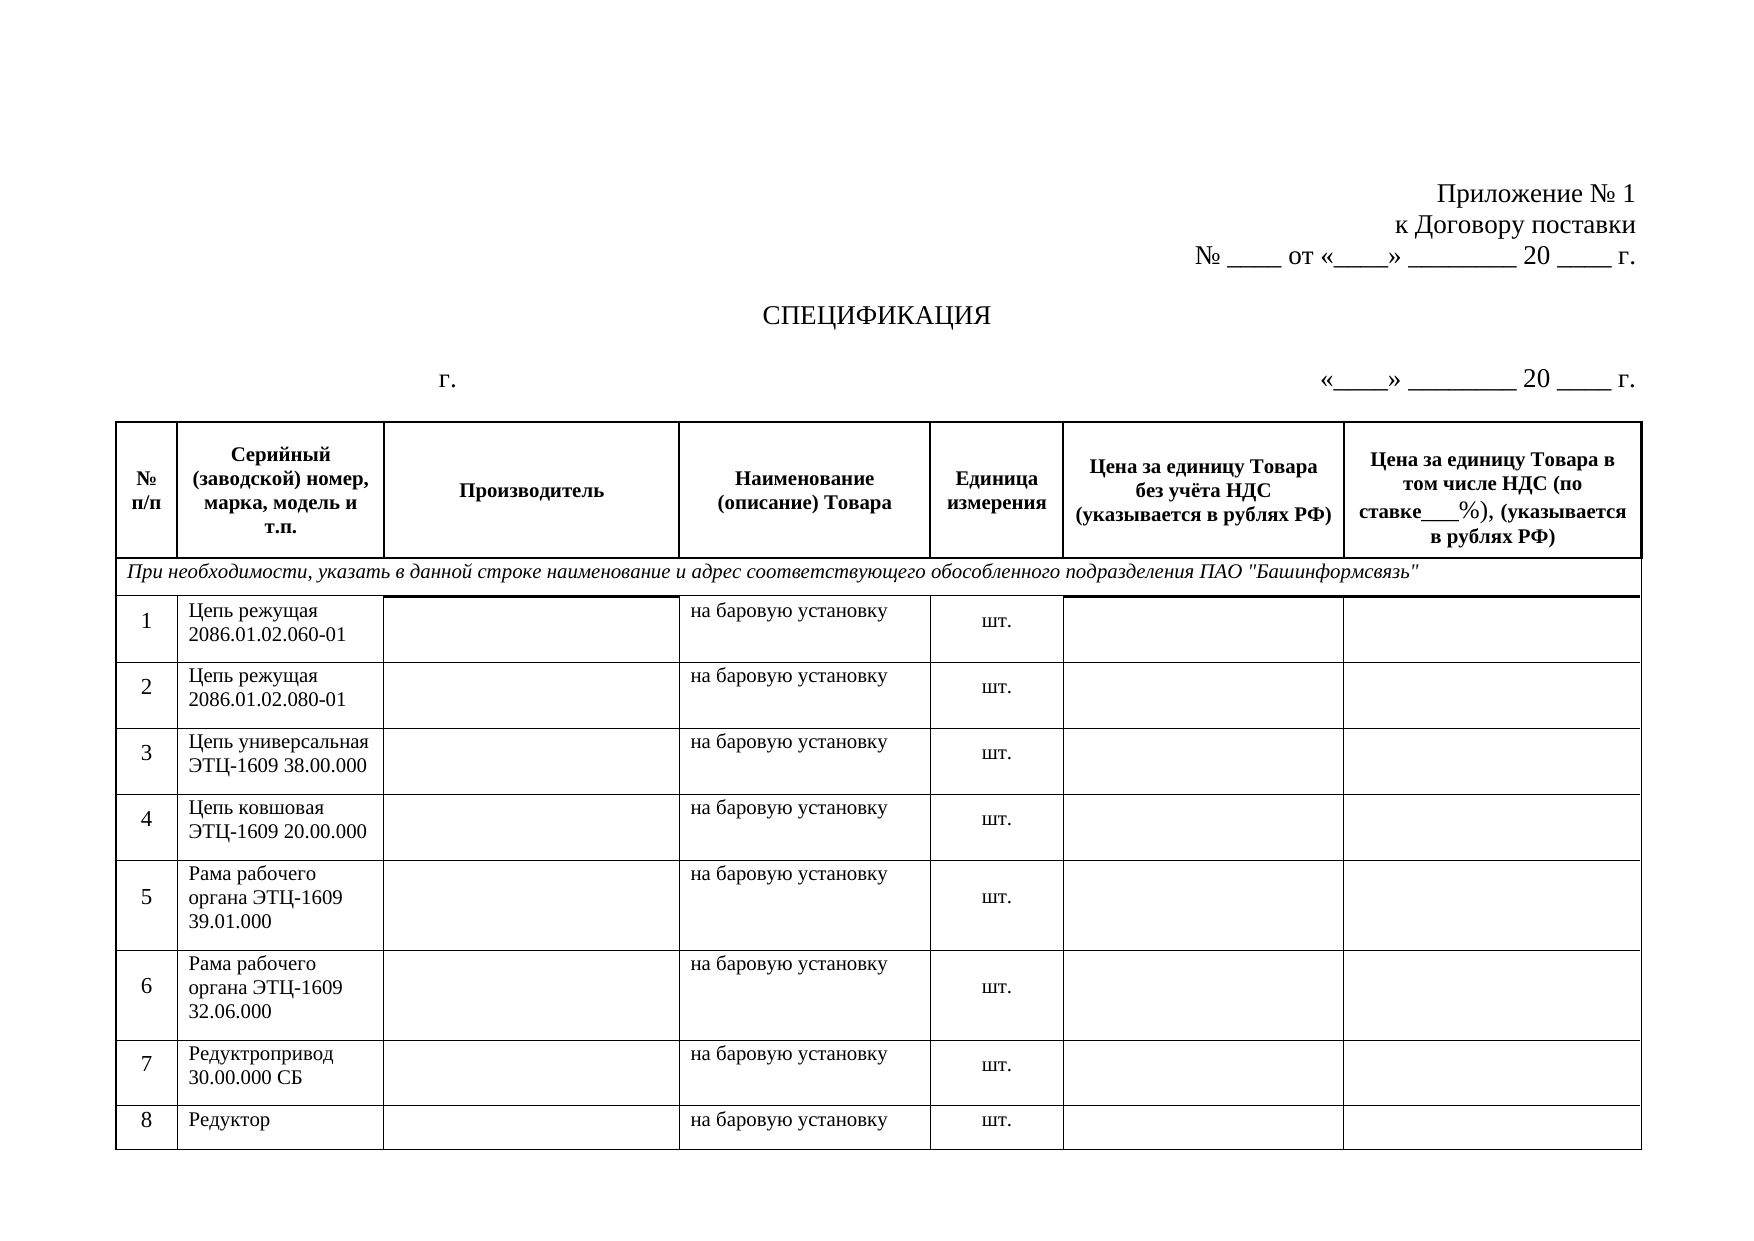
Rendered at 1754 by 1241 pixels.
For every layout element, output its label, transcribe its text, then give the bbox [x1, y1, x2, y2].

table_cell [384, 951, 679, 1039]
table_cell шт. [931, 861, 1063, 950]
table_cell [1064, 795, 1343, 860]
table_cell [1344, 860, 1641, 950]
table_cell [384, 1106, 679, 1149]
table_cell [1344, 1105, 1641, 1149]
table_cell шт. [931, 795, 1063, 860]
table_cell [1064, 598, 1343, 662]
table_header Серийный (заводской) номер, марка, модель и т.п. [178, 423, 383, 557]
table_cell [1344, 1040, 1641, 1105]
table_cell 1 [117, 596, 177, 662]
table_cell на баровую установку [680, 729, 930, 794]
table_cell [1344, 950, 1641, 1039]
text г. «____» ________ 20 ____ г. [229, 362, 1636, 393]
table_cell 5 [117, 861, 177, 950]
table_cell [1064, 729, 1343, 794]
table_header Наименование (описание) Товара [680, 423, 929, 557]
table_header Единица измерения [931, 423, 1062, 557]
table_cell Рама рабочего органа ЭТЦ-1609 39.01.000 [178, 861, 383, 950]
table_cell Редуктропривод 30.00.000 СБ [178, 1041, 383, 1105]
table_header Производитель [385, 423, 678, 557]
table_cell Цепь режущая 2086.01.02.060-01 [178, 596, 383, 662]
table_cell 8 [117, 1106, 177, 1149]
table_cell шт. [931, 1041, 1063, 1105]
text № ____ от «____» ________ 20 ____ г. [118, 239, 1636, 271]
table_cell Цепь режущая 2086.01.02.080-01 [178, 663, 383, 728]
text СПЕЦИФИКАЦИЯ [118, 299, 1636, 331]
table_cell Цепь ковшовая ЭТЦ-1609 20.00.000 [178, 795, 383, 860]
table_cell [1344, 794, 1641, 860]
table_cell [1064, 1041, 1343, 1105]
table_cell шт. [931, 663, 1063, 728]
table_cell 2 [117, 663, 177, 728]
table_cell [1064, 1106, 1343, 1149]
table_cell на баровую установку [680, 1041, 930, 1105]
table_cell [1344, 595, 1641, 662]
text Приложение № 1 [118, 177, 1636, 208]
table_cell на баровую установку [680, 951, 930, 1039]
table_cell 7 [117, 1041, 177, 1105]
table_cell шт. [931, 596, 1063, 662]
table_cell 3 [117, 729, 177, 794]
table_cell [1064, 951, 1343, 1039]
table_cell 6 [117, 951, 177, 1039]
text к Договору поставки [118, 208, 1636, 239]
table_cell на баровую установку [680, 861, 930, 950]
table_cell шт. [931, 1106, 1063, 1149]
table_cell [384, 861, 679, 950]
table_header № п/п [117, 423, 176, 557]
table_header Цена за единицу Товара без учёта НДС (указывается в рублях РФ) [1064, 423, 1343, 557]
table_cell Рама рабочего органа ЭТЦ-1609 32.06.000 [178, 951, 383, 1039]
table_cell 4 [117, 795, 177, 860]
table_cell на баровую установку [680, 663, 930, 728]
table_cell При необходимости, указать в данной строке наименование и адрес соответствующего обособленного подразделения ПАО "Башинформсвязь" [117, 559, 1641, 595]
table_cell [1344, 662, 1641, 728]
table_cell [178, 1106, 383, 1149]
table_cell шт. [931, 951, 1063, 1039]
table_cell [384, 598, 679, 662]
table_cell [680, 1106, 930, 1149]
table_cell Цепь универсальная ЭТЦ-1609 38.00.000 [178, 729, 383, 794]
table_cell [1344, 728, 1641, 794]
table_header Цена за единицу Товара в том числе НДС (по ставке___%), (указывается в рублях РФ) [1345, 423, 1640, 557]
table_cell [384, 1041, 679, 1105]
table_cell [1064, 663, 1343, 728]
table_cell [1064, 861, 1343, 950]
table_cell [384, 795, 679, 860]
table_cell на баровую установку [680, 596, 930, 662]
table_cell шт. [931, 729, 1063, 794]
table_cell [384, 729, 679, 794]
table_cell на баровую установку [680, 795, 930, 860]
table_cell [384, 663, 679, 728]
